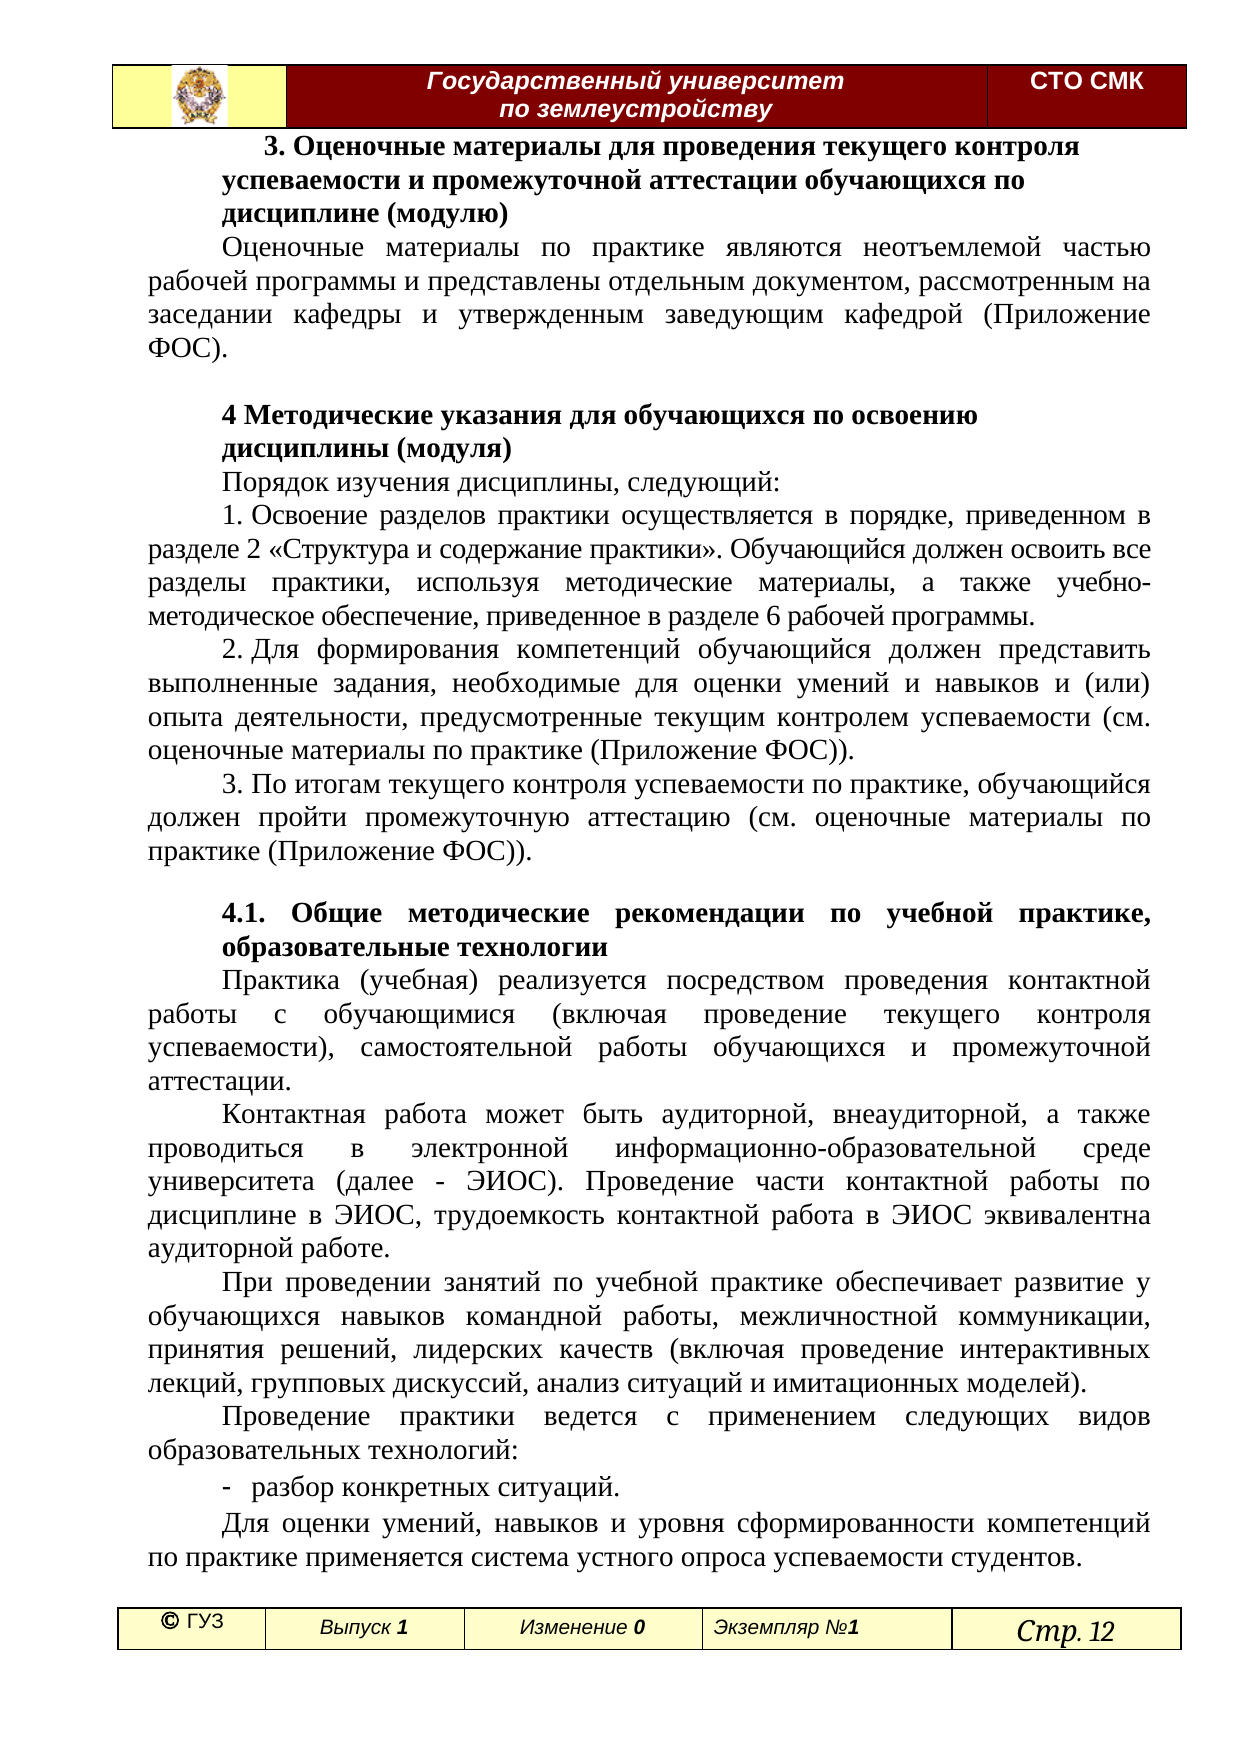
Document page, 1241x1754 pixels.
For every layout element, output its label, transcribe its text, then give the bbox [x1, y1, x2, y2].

text При проведении занятий по учебной практике обеспечивает развитие у обучающихся навыков командной работы, межличностной коммуникации, принятия решений, лидерских качеств (включая проведение интерактивных лекций, групповых дискуссий, анализ ситуаций и имитационных моделей). [148, 1264, 1152, 1398]
list По итогам текущего контроля успеваемости по практике, обучающийся должен пройти промежуточную аттестацию (см. оценочные материалы по практике (Приложение ФОС)). [148, 766, 1152, 866]
text Контактная работа может быть аудиторной, внеаудиторной, а также проводиться в электронной информационно-образовательной среде университета (далее - ЭИОС). Проведение части контактной работы по дисциплине в ЭИОС, трудоемкость контактной работа в ЭИОС эквивалентна аудиторной работе. [148, 1096, 1152, 1264]
text Порядок изучения дисциплины, следующий: [148, 464, 1152, 497]
text 3. Оценочные материалы для проведения текущего контроля успеваемости и промежуточной аттестации обучающихся по дисциплине (модулю) [222, 129, 1152, 229]
text 4.1. Общие методические рекомендации по учебной практике, образовательные технологии [222, 895, 1152, 962]
picture [171, 65, 228, 127]
text 4 Методические указания для обучающихся по освоению дисциплины (модуля) [222, 397, 1152, 464]
list Для формирования компетенций обучающийся должен представить выполненные задания, необходимые для оценки умений и навыков и (или) опыта деятельности, предусмотренные текущим контролем успеваемости (см. оценочные материалы по практике (Приложение ФОС)). [148, 632, 1152, 766]
text Практика (учебная) реализуется посредством проведения контактной работы с обучающимися (включая проведение текущего контроля успеваемости), самостоятельной работы обучающихся и промежуточной аттестации. [148, 962, 1152, 1096]
list разбор конкретных ситуаций. [148, 1465, 1152, 1505]
text Проведение практики ведется с применением следующих видов образовательных технологий: [148, 1398, 1152, 1465]
text Для оценки умений, навыков и уровня сформированности компетенций по практике применяется система устного опроса успеваемости студентов. [148, 1505, 1152, 1572]
text Оценочные материалы по практике являются неотъемлемой частью рабочей программы и представлены отдельным документом, рассмотренным на заседании кафедры и утвержденным заведующим кафедрой (Приложение ФОС). [148, 229, 1152, 363]
list Освоение разделов практики осуществляется в порядке, приведенном в разделе 2 «Структура и содержание практики». Обучающийся должен освоить все разделы практики, используя методические материалы, а также учебно-методическое обеспечение, приведенное в разделе 6 рабочей программы. [148, 497, 1152, 632]
